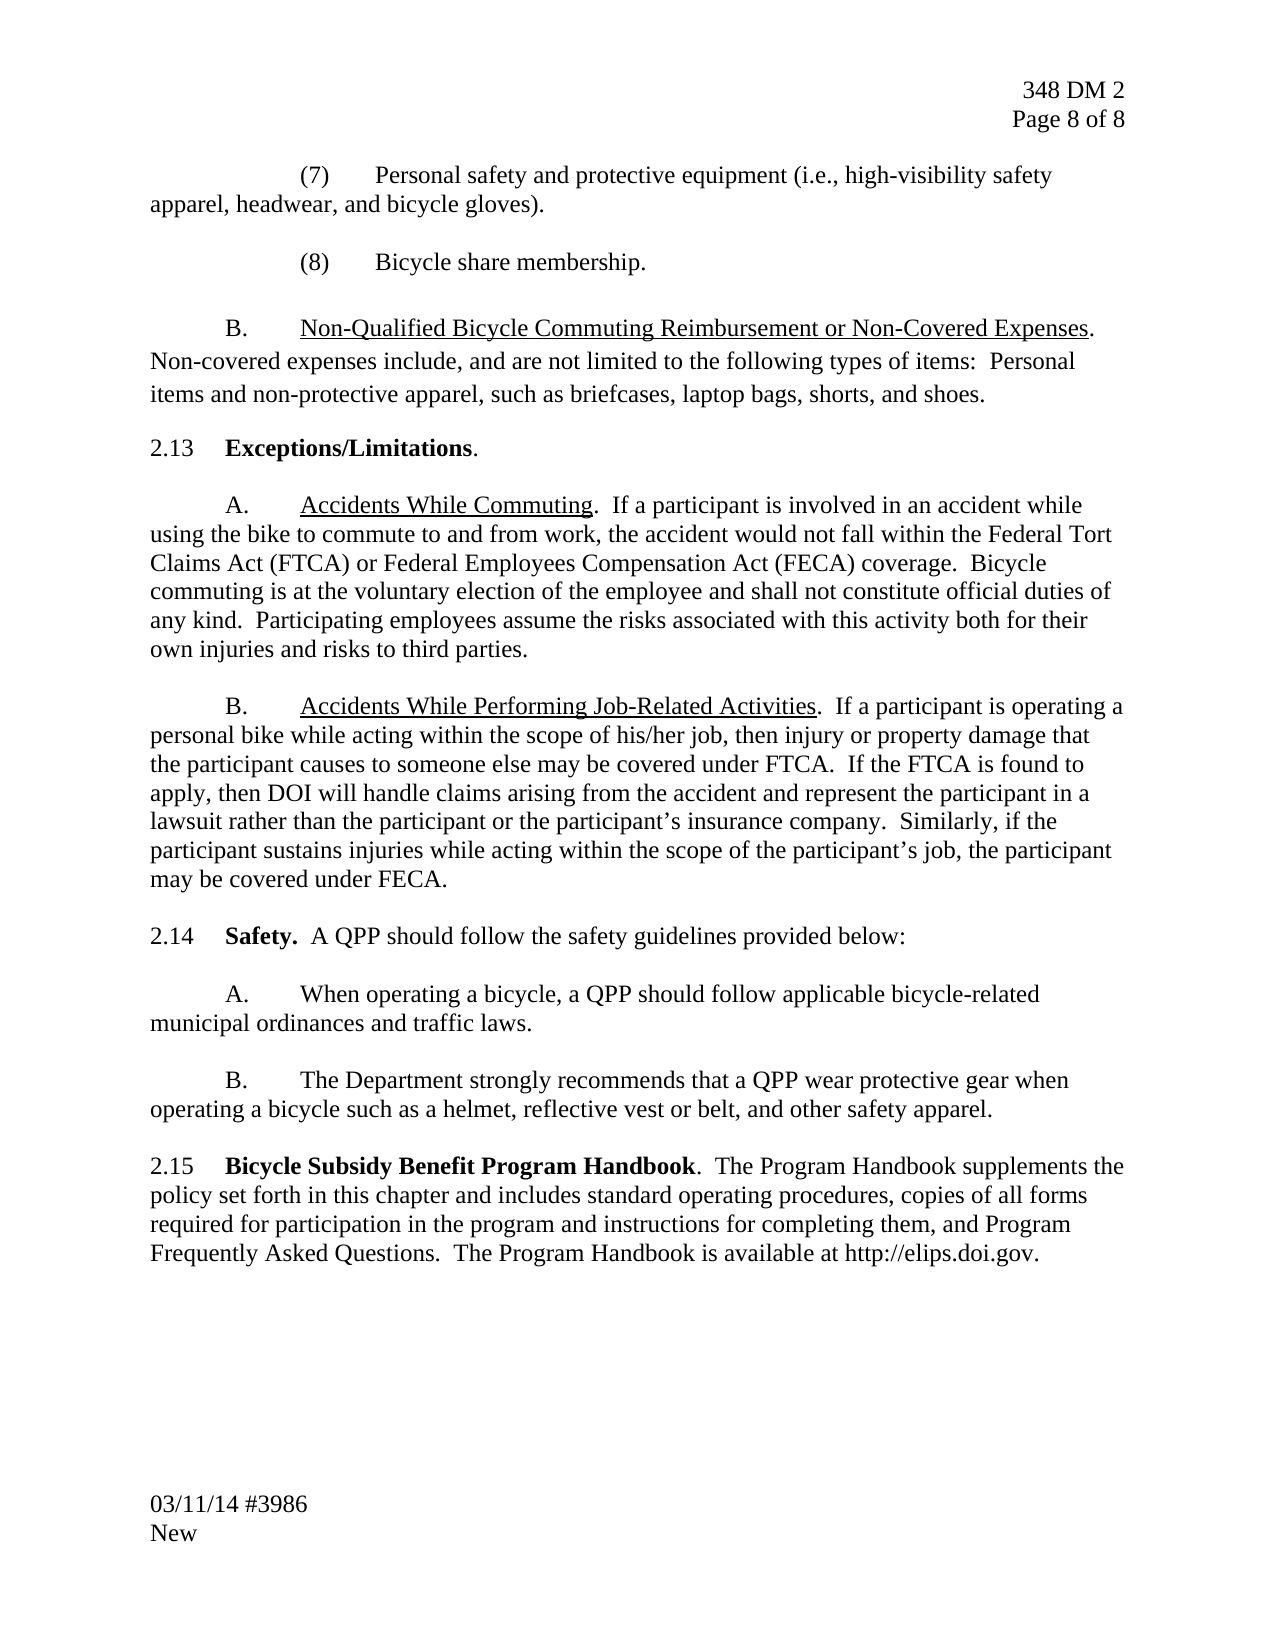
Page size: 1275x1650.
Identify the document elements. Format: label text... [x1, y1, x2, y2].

list 2.14 Safety. A QPP should follow the safety guidelines provided below: [150, 921, 1125, 950]
list (8) Bicycle share membership. [150, 247, 1125, 276]
list (7) Personal safety and protective equipment (i.e., high-visibility safety apparel, headwear, and bicycle gloves). [150, 161, 1125, 218]
list A. When operating a bicycle, a QPP should follow applicable bicycle-related municipal ordinances and traffic laws. [150, 979, 1125, 1036]
list B. The Department strongly recommends that a QPP wear protective gear when operating a bicycle such as a helmet, reflective vest or belt, and other safety apparel. [150, 1065, 1125, 1123]
list A. Accidents While Commuting. If a participant is involved in an accident while using the bike to commute to and from work, the accident would not fall within the Federal Tort Claims Act (FTCA) or Federal Employees Compensation Act (FECA) coverage. Bicycle commuting is at the voluntary election of the employee and shall not constitute official duties of any kind. Participating employees assume the risks associated with this activity both for their own injuries and risks to third parties. [150, 490, 1125, 663]
text 2.13 Exceptions/Limitations. [150, 433, 1125, 461]
list B. Non-Qualified Bicycle Commuting Reimbursement or Non-Covered Expenses. Non-covered expenses include, and are not limited to the following types of items: Personal items and non-protective apparel, such as briefcases, laptop bags, shorts, and shoes. [150, 313, 1125, 408]
list B. Accidents While Performing Job-Related Activities. If a participant is operating a personal bike while acting within the scope of his/her job, then injury or property damage that the participant causes to someone else may be covered under FTCA. If the FTCA is found to apply, then DOI will handle claims arising from the accident and represent the participant in a lawsuit rather than the participant or the participant’s insurance company. Similarly, if the participant sustains injuries while acting within the scope of the participant’s job, the participant may be covered under FECA. [150, 691, 1125, 893]
list 2.15 Bicycle Subsidy Benefit Program Handbook. The Program Handbook supplements the policy set forth in this chapter and includes standard operating procedures, copies of all forms required for participation in the program and instructions for completing them, and Program Frequently Asked Questions. The Program Handbook is available at http://elips.doi.gov. [150, 1151, 1125, 1266]
